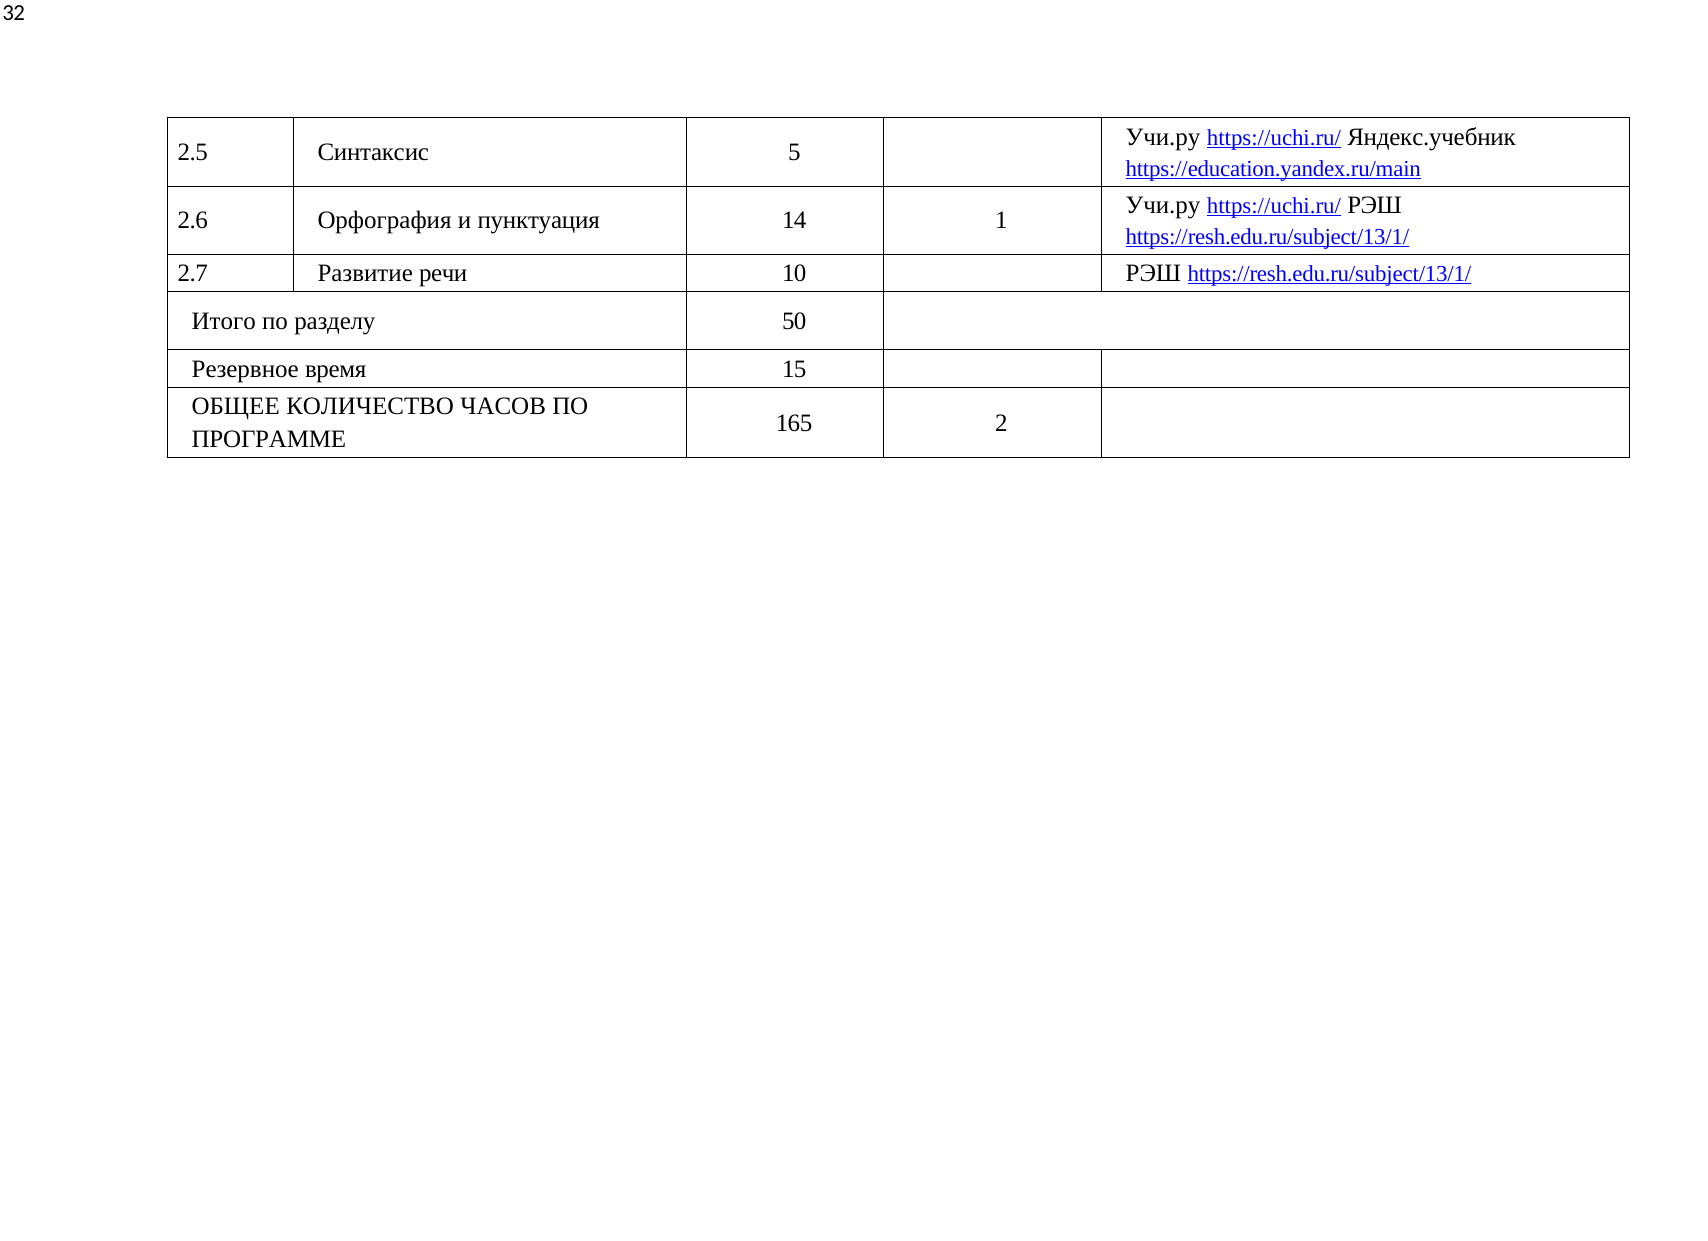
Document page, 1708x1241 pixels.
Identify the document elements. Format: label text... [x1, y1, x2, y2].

table_cell 10 [687, 255, 883, 291]
table_cell Итого по разделу [168, 292, 686, 349]
table_cell Резервное время [168, 350, 686, 387]
table_header 5 [687, 118, 883, 186]
table_header Синтаксис [294, 118, 686, 186]
table_cell РЭШ https://resh.edu.ru/subject/13/1/ [1102, 255, 1629, 291]
table_cell [884, 292, 1629, 349]
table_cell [1102, 187, 1629, 253]
table_header 2.5 [168, 118, 293, 186]
table_cell 2 [884, 388, 1101, 457]
table_header Учи.ру https://uchi.ru/ Яндекс.учебник https://education.yandex.ru/main [1102, 118, 1629, 186]
table_cell [884, 350, 1101, 387]
table_cell 14 [687, 187, 883, 253]
table_cell ОБЩЕЕ КОЛИЧЕСТВО ЧАСОВ ПО ПРОГРАММЕ [168, 388, 686, 457]
table_cell 1 [884, 187, 1101, 253]
table_cell [1102, 350, 1629, 387]
table_cell 15 [687, 350, 883, 387]
table_cell [1102, 388, 1629, 457]
table_cell 165 [687, 388, 883, 457]
table_cell 50 [687, 292, 883, 349]
table_cell 2.6 [168, 187, 293, 253]
table_cell [884, 255, 1101, 291]
table_cell Развитие речи [294, 255, 686, 291]
table_cell Орфография и пунктуация [294, 187, 686, 253]
table_header [884, 118, 1101, 186]
table_cell 2.7 [168, 255, 293, 291]
